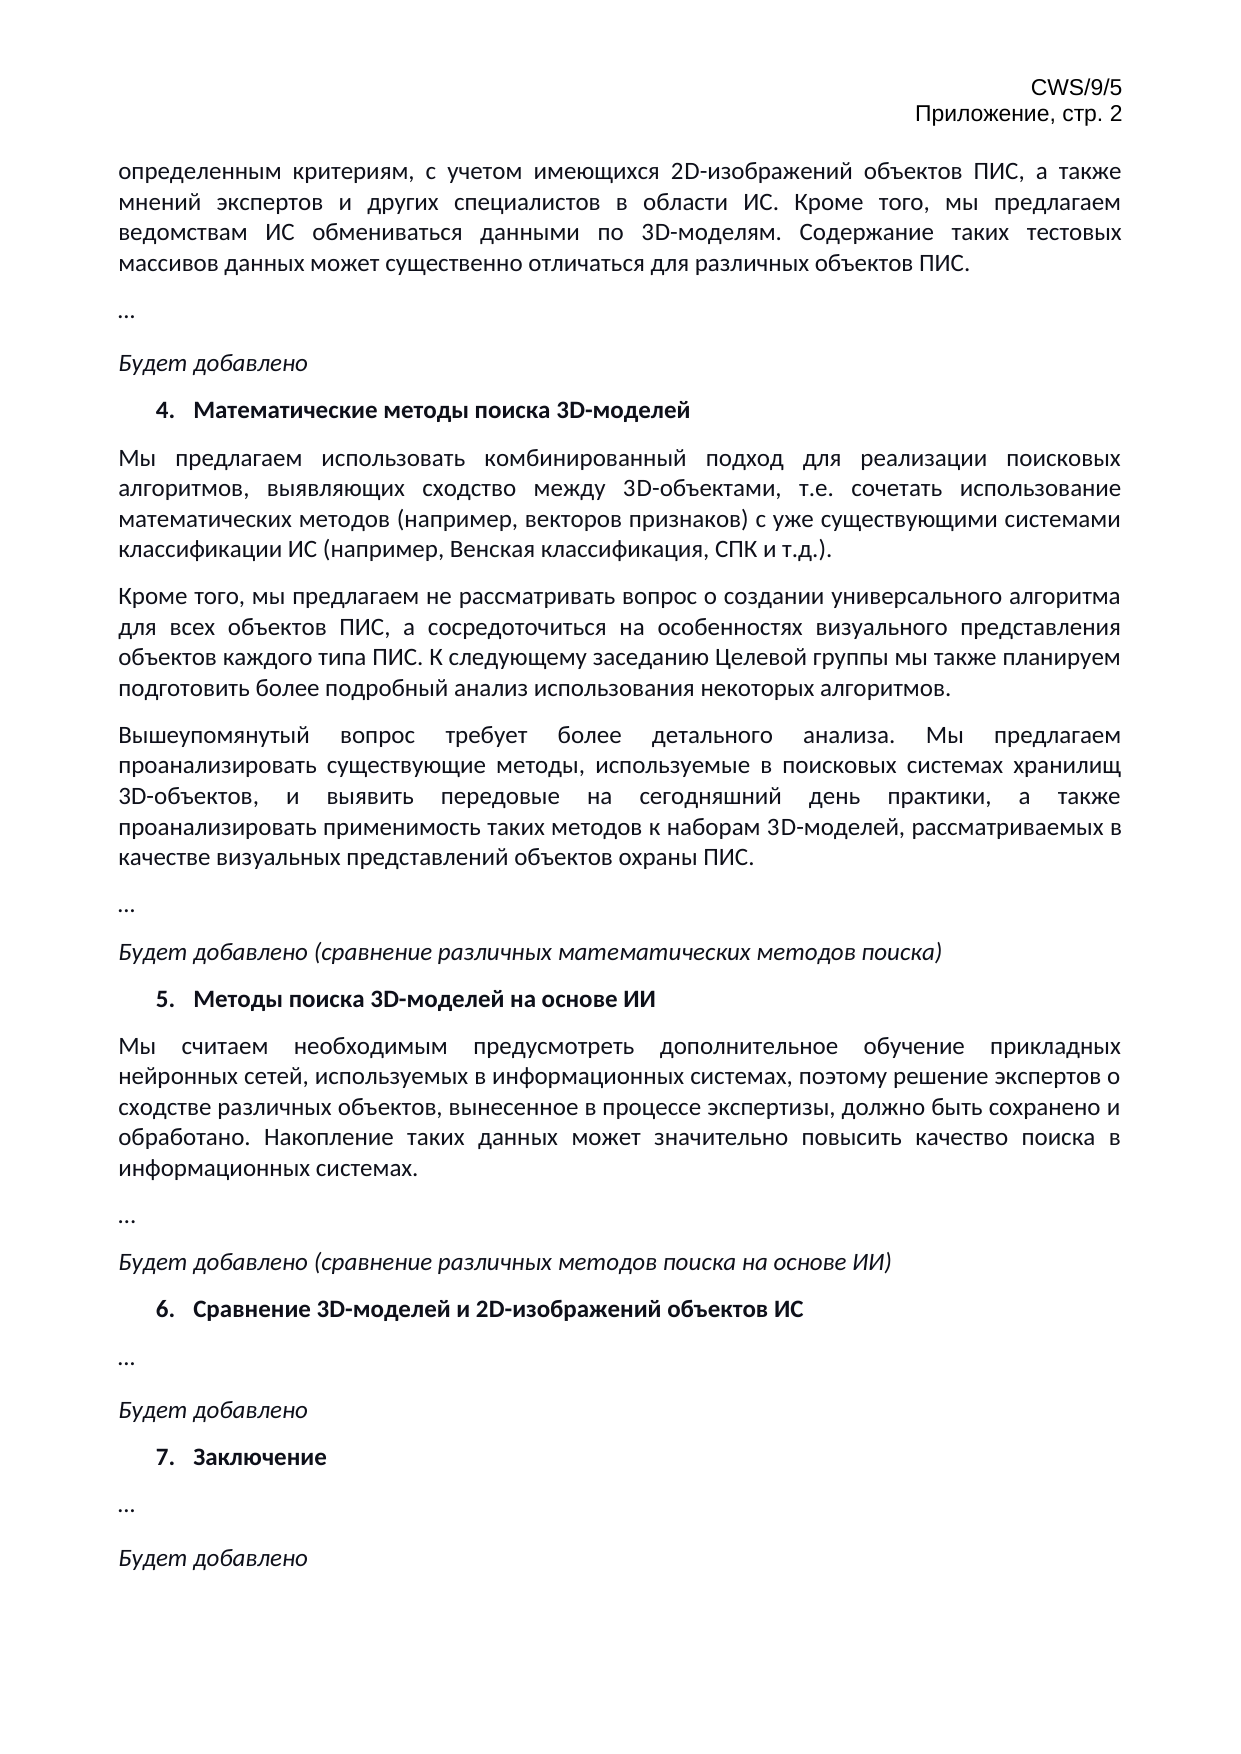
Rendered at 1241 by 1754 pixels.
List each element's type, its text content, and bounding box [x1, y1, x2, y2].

text … [118, 1199, 1122, 1230]
text Мы считаем необходимым предусмотреть дополнительное обучение прикладных нейронных сетей, используемых в информационных системах, поэтому решение экспертов о сходстве различных объектов, вынесенное в процессе экспертизы, должно быть сохранено и обработано. Накопление таких данных может значительно повысить качество поиска в информационных системах. [118, 1030, 1122, 1183]
list Математические методы поиска 3D-моделей [156, 394, 1122, 425]
text … [118, 294, 1122, 324]
text Будет добавлено (сравнение различных методов поиска на основе ИИ) [118, 1246, 1122, 1277]
text … [118, 1341, 1122, 1371]
list Заключение [156, 1441, 1122, 1472]
text Будет добавлено (сравнение различных математических методов поиска) [118, 936, 1122, 966]
text … [118, 1488, 1122, 1519]
list Методы поиска 3D-моделей на основе ИИ [156, 983, 1122, 1013]
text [118, 155, 1122, 277]
text Будет добавлено [118, 347, 1122, 378]
text Кроме того, мы предлагаем не рассматривать вопрос о создании универсального алгоритма для всех объектов ПИС, а сосредоточиться на особенностях визуального представления объектов каждого типа ПИС. К следующему заседанию Целевой группы мы также планируем подготовить более подробный анализ использования некоторых алгоритмов. [118, 580, 1122, 702]
text Мы предлагаем использовать комбинированный подход для реализации поисковых алгоритмов, выявляющих сходство между 3D-объектами, т.е. сочетать использование математических методов (например, векторов признаков) с уже существующими системами классификации ИС (например, Венская классификация, СПК и т.д.). [118, 442, 1122, 564]
text Будет добавлено [118, 1542, 1122, 1572]
text Вышеупомянутый вопрос требует более детального анализа. Мы предлагаем проанализировать существующие методы, используемые в поисковых системах хранилищ 3D-объектов, и выявить передовые на сегодняшний день практики, а также проанализировать применимость таких методов к наборам 3D-моделей, рассматриваемых в качестве визуальных представлений объектов охраны ПИС. [118, 719, 1122, 872]
text … [118, 888, 1122, 919]
text Будет добавлено [118, 1394, 1122, 1424]
list Сравнение 3D-моделей и 2D-изображений объектов ИС [156, 1294, 1122, 1324]
